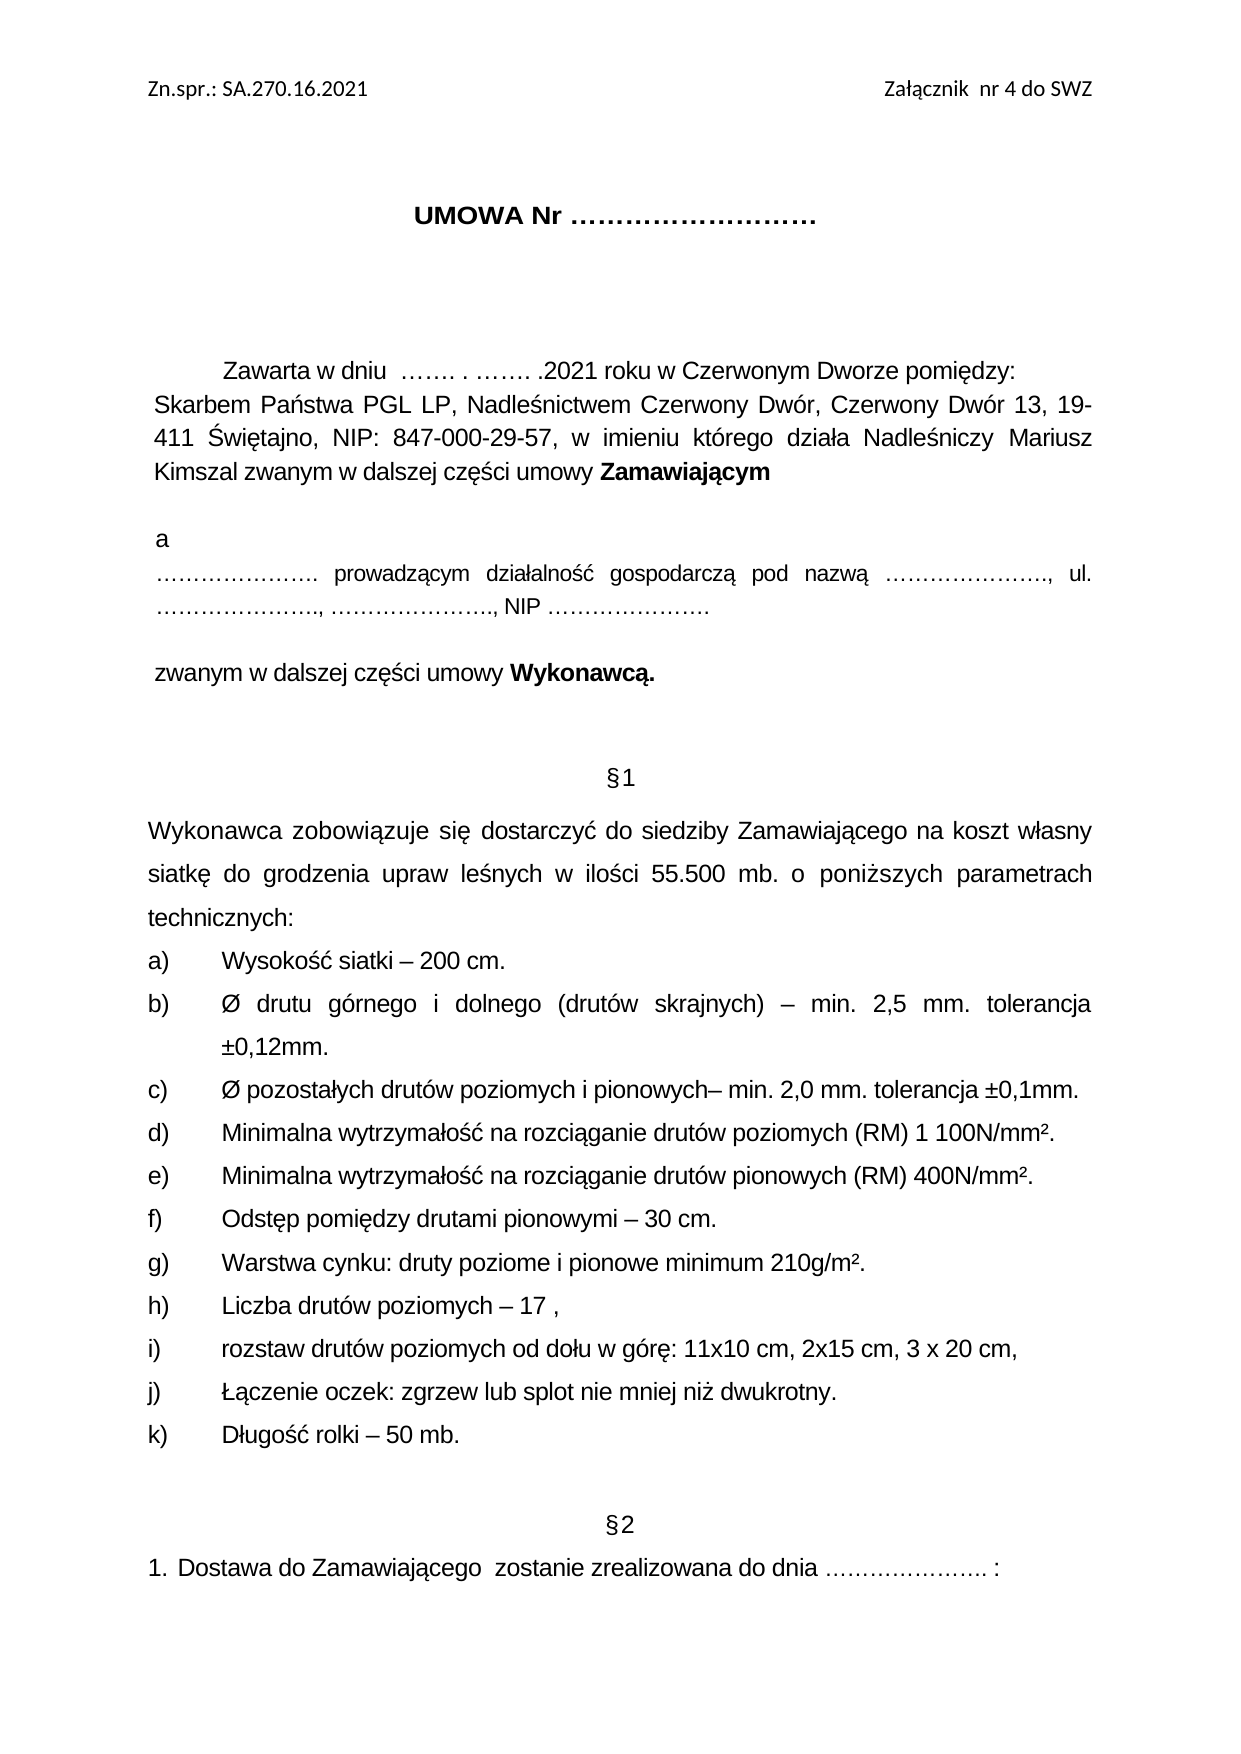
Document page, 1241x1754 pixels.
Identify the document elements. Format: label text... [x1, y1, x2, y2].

text c) Ø pozostałych drutów poziomych i pionowych– min. 2,0 mm. tolerancja ±0,1mm. [148, 1075, 1093, 1104]
text Zawarta w dniu ……. . ……. .2021 roku w Czerwonym Dworze pomiędzy: [155, 353, 1093, 387]
text d) Minimalna wytrzymałość na rozciąganie drutów poziomych (RM) 1 100N/mm². [148, 1118, 1093, 1147]
list Dostawa do Zamawiającego zostanie zrealizowana do dnia …………………. : [148, 1553, 1093, 1582]
text j) Łączenie oczek: zgrzew lub splot nie mniej niż dwukrotny. [148, 1377, 1093, 1406]
text g) Warstwa cynku: druty poziome i pionowe minimum 210g/m². [148, 1247, 1093, 1276]
text § 2 [149, 1510, 1093, 1538]
text UMOWA Nr ……………………… [148, 193, 1084, 232]
text …………………. prowadzącym działalność gospodarczą pod nazwą …………………., ul. …………………., …………………., NIP …………………. [155, 554, 1093, 621]
text i) rozstaw drutów poziomych od dołu w górę: 11x10 cm, 2x15 cm, 3 x 20 cm, [148, 1334, 1093, 1362]
text b) Ø drutu górnego i dolnego (drutów skrajnych) – min. 2,5 mm. tolerancja ±0,12mm. [148, 989, 1093, 1061]
text zwanym w dalszej części umowy Wykonawcą. [148, 655, 1093, 688]
text § 1 [151, 762, 1093, 791]
text a) Wysokość siatki – 200 cm. [148, 946, 1093, 974]
text Wykonawca zobowiązuje się dostarczyć do siedziby Zamawiającego na koszt własny siatkę do grodzenia upraw leśnych w ilości 55.500 mb. o poniższych parametrach technicznych: [148, 816, 1093, 931]
text a [155, 521, 1093, 554]
text f) Odstęp pomiędzy drutami pionowymi – 30 cm. [148, 1204, 1093, 1233]
text Skarbem Państwa PGL LP, Nadleśnictwem Czerwony Dwór, Czerwony Dwór 13, 19-411 Świętajno, NIP: 847-000-29-57, w imieniu którego działa Nadleśniczy Mariusz Kimszal zwanym w dalszej części umowy Zamawiającym [153, 387, 1093, 487]
text e) Minimalna wytrzymałość na rozciąganie drutów pionowych (RM) 400N/mm². [148, 1161, 1093, 1190]
text k) Długość rolki – 50 mb. [148, 1420, 1093, 1449]
text h) Liczba drutów poziomych – 17 , [148, 1291, 1093, 1319]
